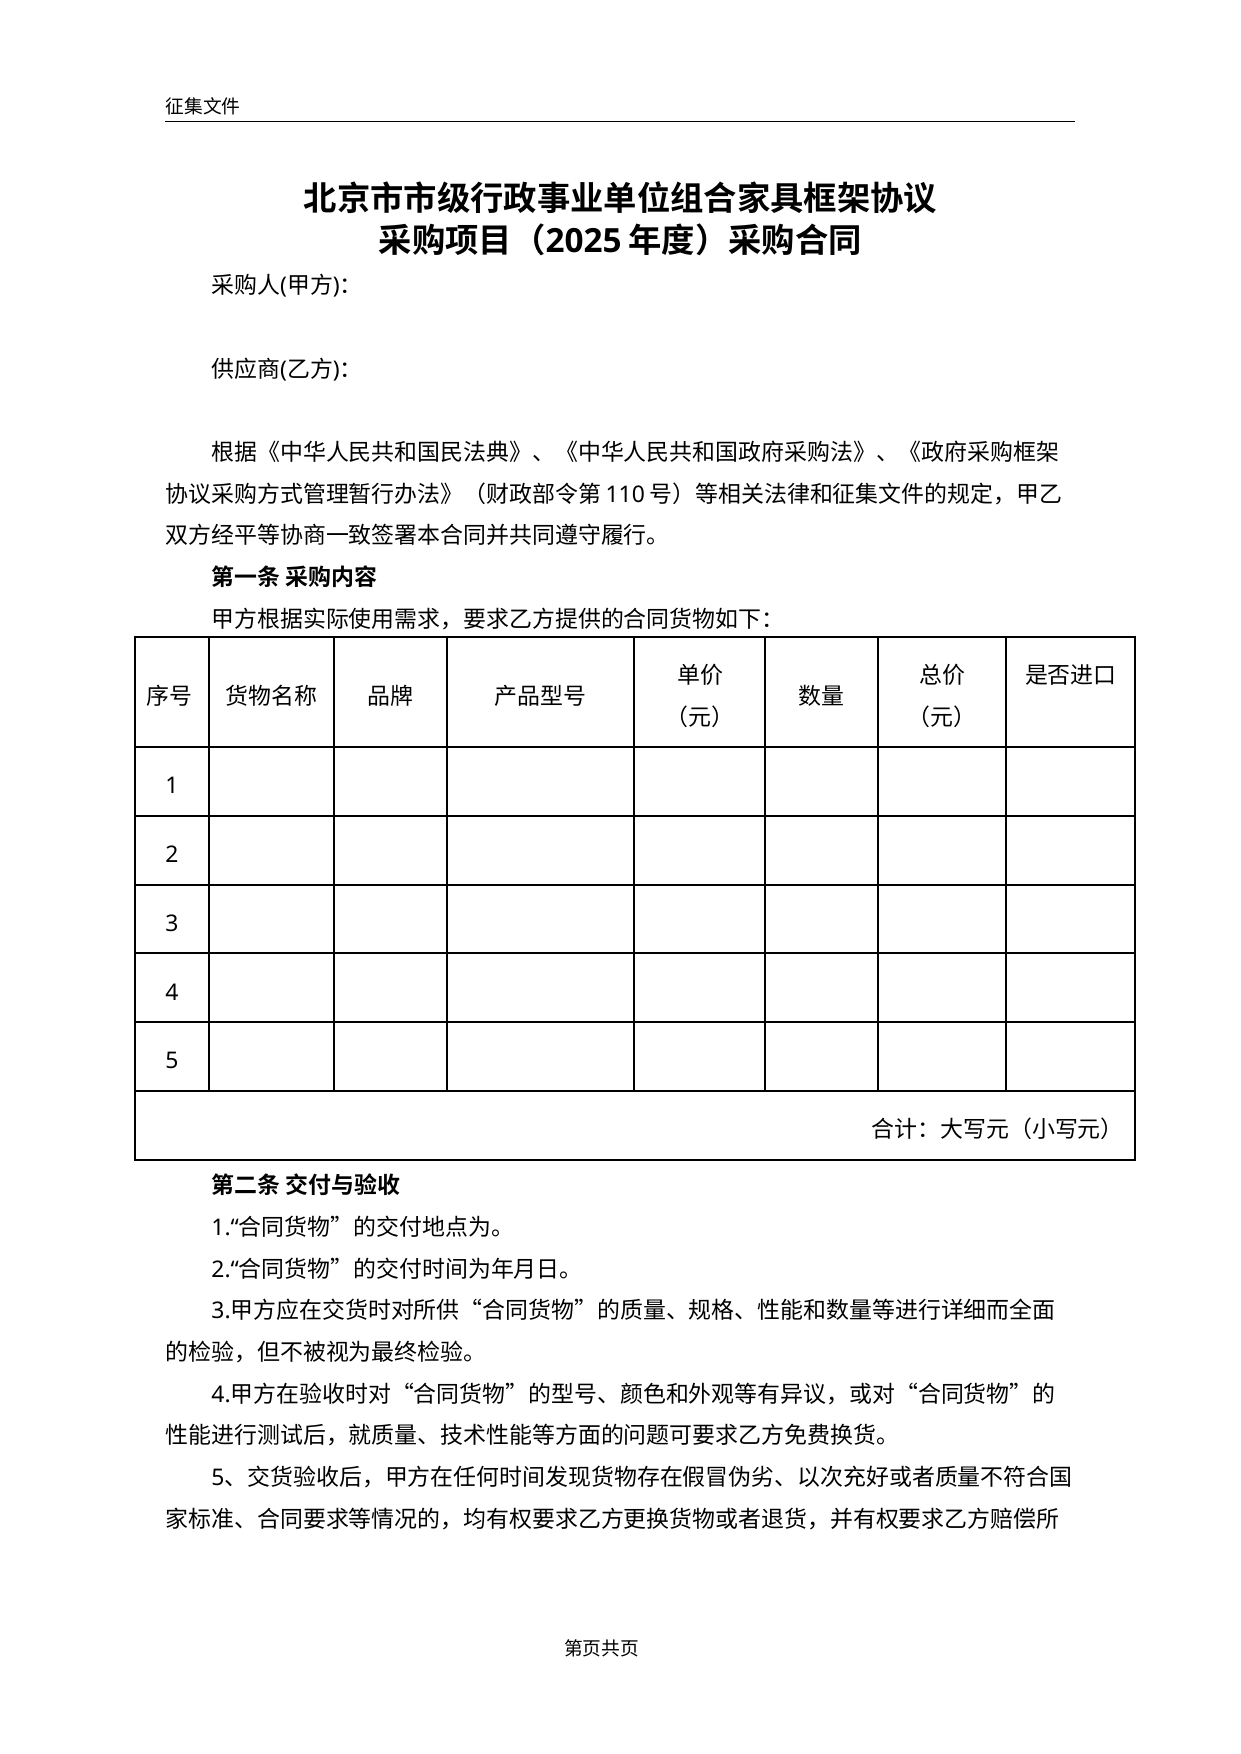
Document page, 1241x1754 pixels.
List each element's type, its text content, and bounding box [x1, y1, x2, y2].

table_cell [635, 1023, 764, 1090]
table_cell 4 [136, 954, 208, 1021]
text 供应商(乙方)： [165, 344, 1075, 386]
table_cell [1007, 748, 1134, 815]
text 采购人(甲方)： [165, 261, 1075, 302]
table_cell [1007, 886, 1134, 952]
table_cell [210, 748, 333, 815]
table_cell [766, 886, 877, 952]
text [165, 1452, 1075, 1536]
table_cell [448, 886, 633, 952]
table_header 序号 [136, 638, 208, 746]
text 根据《中华人民共和国民法典》、《中华人民共和国政府采购法》、《政府采购框架协议采购方式管理暂行办法》（财政部令第110号）等相关法律和征集文件的规定，甲乙双方经平等协商一致签署本合同并共同遵守履行。 [165, 427, 1075, 552]
table_cell [210, 954, 333, 1021]
text 甲方根据实际使用需求，要求乙方提供的合同货物如下： [165, 594, 1075, 636]
table_cell [635, 748, 764, 815]
table_cell [879, 886, 1005, 952]
table_cell [1007, 817, 1134, 883]
table_cell [879, 954, 1005, 1021]
table_cell [1007, 1023, 1134, 1090]
table_header 品牌 [335, 638, 446, 746]
table_cell 1 [136, 748, 208, 815]
table_header 产品型号 [448, 638, 633, 746]
table_cell [635, 886, 764, 952]
text 1.“合同货物”的交付地点为。 [165, 1202, 1075, 1244]
table_cell [448, 817, 633, 883]
table_cell [635, 817, 764, 883]
table_cell [766, 954, 877, 1021]
table_cell [448, 1023, 633, 1090]
table_cell [766, 748, 877, 815]
table_header 货物名称 [210, 638, 333, 746]
table_cell [210, 817, 333, 883]
table_header 数量 [766, 638, 877, 746]
table_cell 合计：大写元（小写元） [136, 1092, 1134, 1158]
table_cell 3 [136, 886, 208, 952]
table_cell [448, 954, 633, 1021]
table_cell [766, 817, 877, 883]
table_cell [879, 748, 1005, 815]
table_cell [210, 886, 333, 952]
table_cell [635, 954, 764, 1021]
text 北京市市级行政事业单位组合家具框架协议 [165, 177, 1075, 219]
text 第二条 交付与验收 [165, 1161, 1075, 1202]
table_cell [335, 954, 446, 1021]
table_cell [335, 748, 446, 815]
table_cell [448, 748, 633, 815]
table_cell 5 [136, 1023, 208, 1090]
text 4.甲方在验收时对“合同货物”的型号、颜色和外观等有异议，或对“合同货物”的性能进行测试后，就质量、技术性能等方面的问题可要求乙方免费换货。 [165, 1369, 1075, 1452]
table_cell [210, 1023, 333, 1090]
table_cell 2 [136, 817, 208, 883]
table_cell [335, 886, 446, 952]
text 2.“合同货物”的交付时间为年月日。 [165, 1244, 1075, 1286]
table_cell [1007, 954, 1134, 1021]
table_header 总价（元） [879, 638, 1005, 746]
text 3.甲方应在交货时对所供“合同货物”的质量、规格、性能和数量等进行详细而全面的检验，但不被视为最终检验。 [165, 1286, 1075, 1369]
table_header 单价（元） [635, 638, 764, 746]
text 第一条 采购内容 [165, 552, 1075, 594]
table_cell [335, 817, 446, 883]
table_cell [335, 1023, 446, 1090]
table_cell [879, 817, 1005, 883]
table_header 是否进口 [1007, 638, 1134, 746]
table_cell [879, 1023, 1005, 1090]
text 采购项目（2025年度）采购合同 [165, 219, 1075, 261]
table_cell [766, 1023, 877, 1090]
